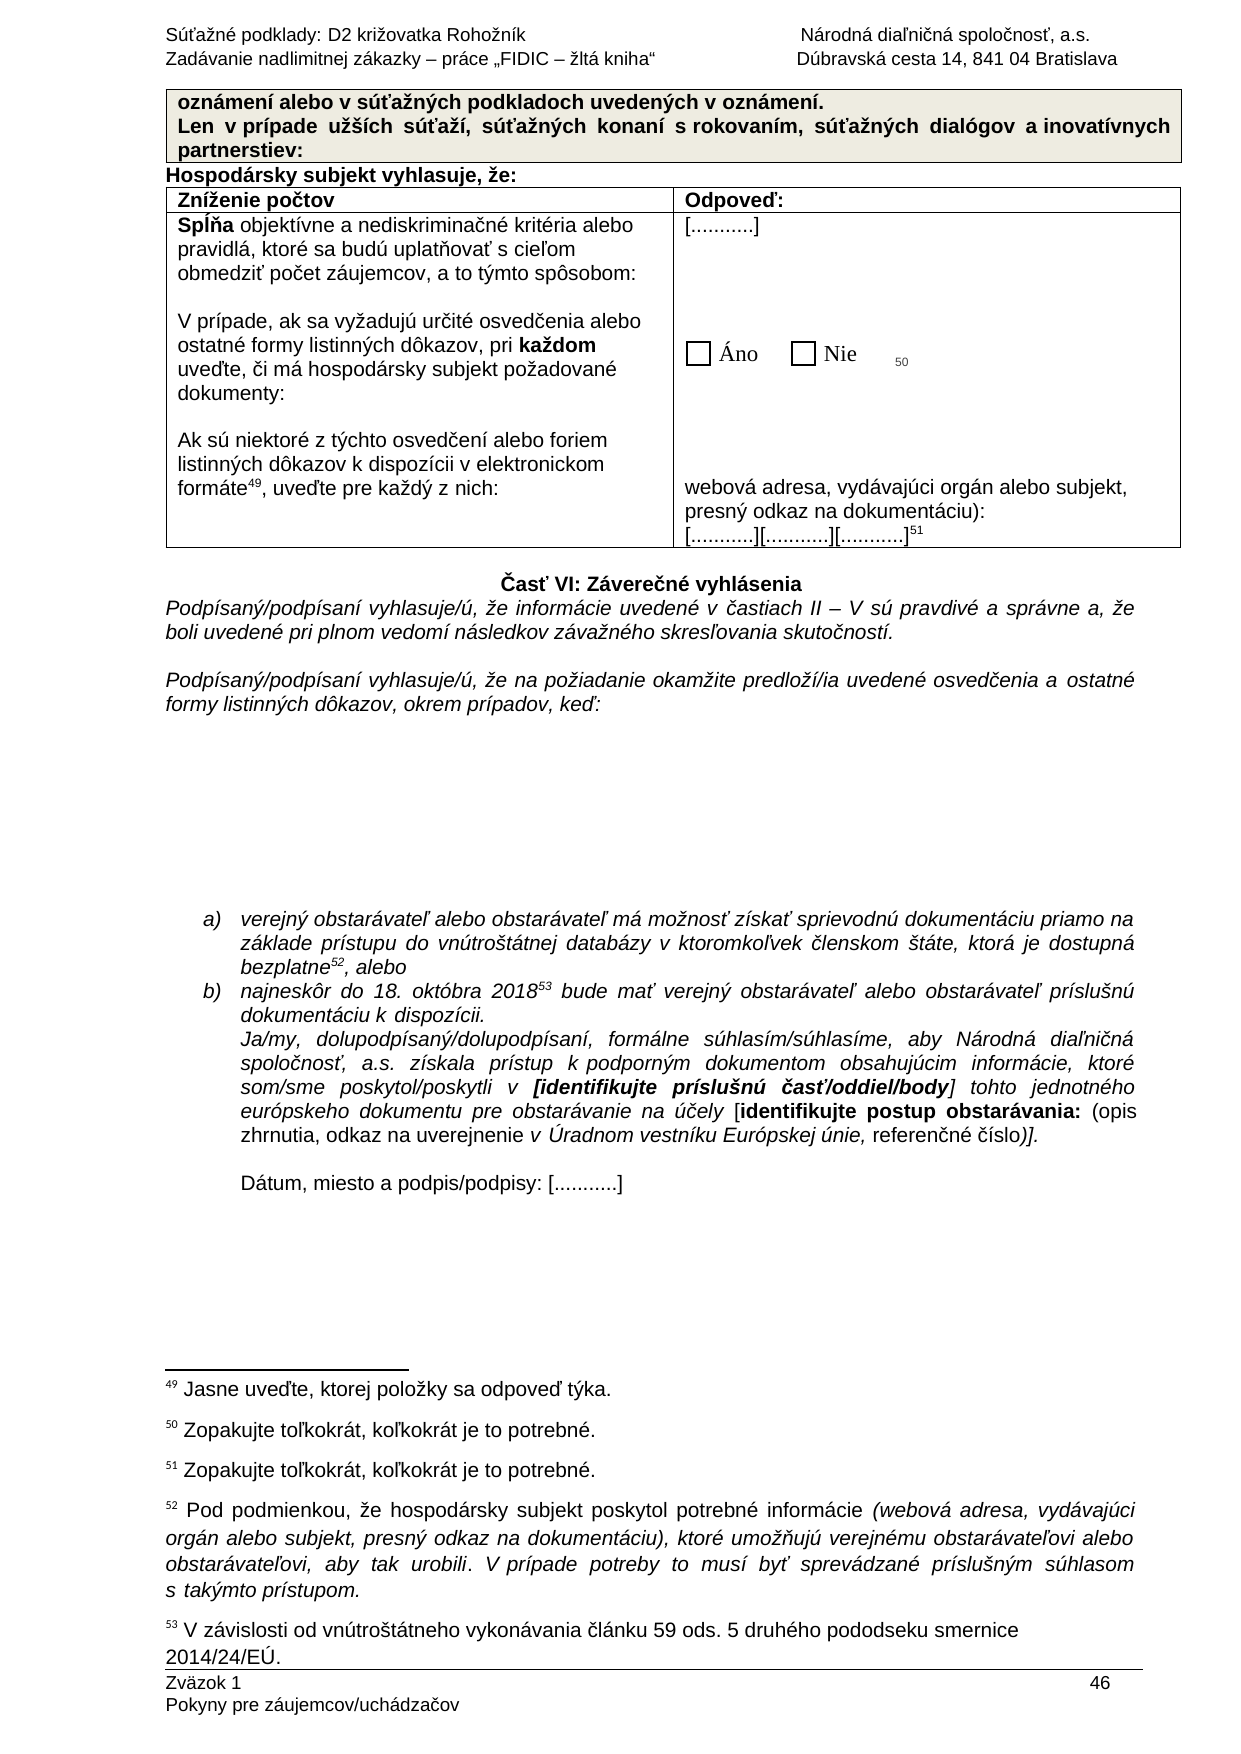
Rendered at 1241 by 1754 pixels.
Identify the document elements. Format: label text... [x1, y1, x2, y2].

text Podpísaný/podpísaní vyhlasuje/ú, že na požiadanie okamžite predloží/ia uvedené osvedčenia a ostatné formy listinných dôkazov, okrem prípadov, keď: [165, 668, 1137, 716]
list verejný obstarávateľ alebo obstarávateľ má možnosť získať sprievodnú dokumentáciu priamo na základe prístupu do vnútroštátnej databázy v ktoromkoľvek členskom štáte, ktorá je dostupná bezplatne, alebo [203, 907, 1137, 979]
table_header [167, 90, 1181, 162]
list najneskôr do 18. októbra 2018 bude mať verejný obstarávateľ alebo obstarávateľ príslušnú dokumentáciu k dispozícii. [203, 979, 1137, 1027]
text Časť VI: Záverečné vyhlásenia [165, 572, 1137, 596]
text Hospodársky subjekt vyhlasuje, že: [165, 163, 1137, 187]
table_header Odpoveď: [674, 188, 1180, 212]
table_cell [...........] webová adresa, vydávajúci orgán alebo subjekt, presný odkaz na dokumentáciu): [...........][...........][...........] [674, 213, 1180, 547]
table_header Zníženie počtov [167, 188, 673, 212]
list Ja/my, dolupodpísaný/dolupodpísaní, formálne súhlasím/súhlasíme, aby Národná diaľničná spoločnosť, a.s. získala prístup k podporným dokumentom obsahujúcim informácie, ktoré som/sme poskytol/poskytli v [identifikujte príslušnú časť/oddiel/body] tohto jednotného európskeho dokumentu pre obstarávanie na účely [identifikujte postup obstarávania: (opis zhrnutia, odkaz na uverejnenie v Úradnom vestníku Európskej únie, referenčné číslo)]. [240, 1027, 1137, 1147]
text Podpísaný/podpísaní vyhlasuje/ú, že informácie uvedené v častiach II – V sú pravdivé a správne a, že boli uvedené pri plnom vedomí následkov závažného skresľovania skutočností. [165, 596, 1137, 644]
table_cell Spĺňa objektívne a nediskriminačné kritéria alebo pravidlá, ktoré sa budú uplatňovať s cieľom obmedziť počet záujemcov, a to týmto spôsobom: V prípade, ak sa vyžadujú určité osvedčenia alebo ostatné formy listinných dôkazov, pri každom uveďte, či má hospodársky subjekt požadované dokumenty: Ak sú niektoré z týchto osvedčení alebo foriem listinných dôkazov k dispozícii v elektronickom formáte, uveďte pre každý z nich: [167, 213, 673, 547]
list Dátum, miesto a podpis/podpisy: [...........] [240, 1171, 1137, 1195]
